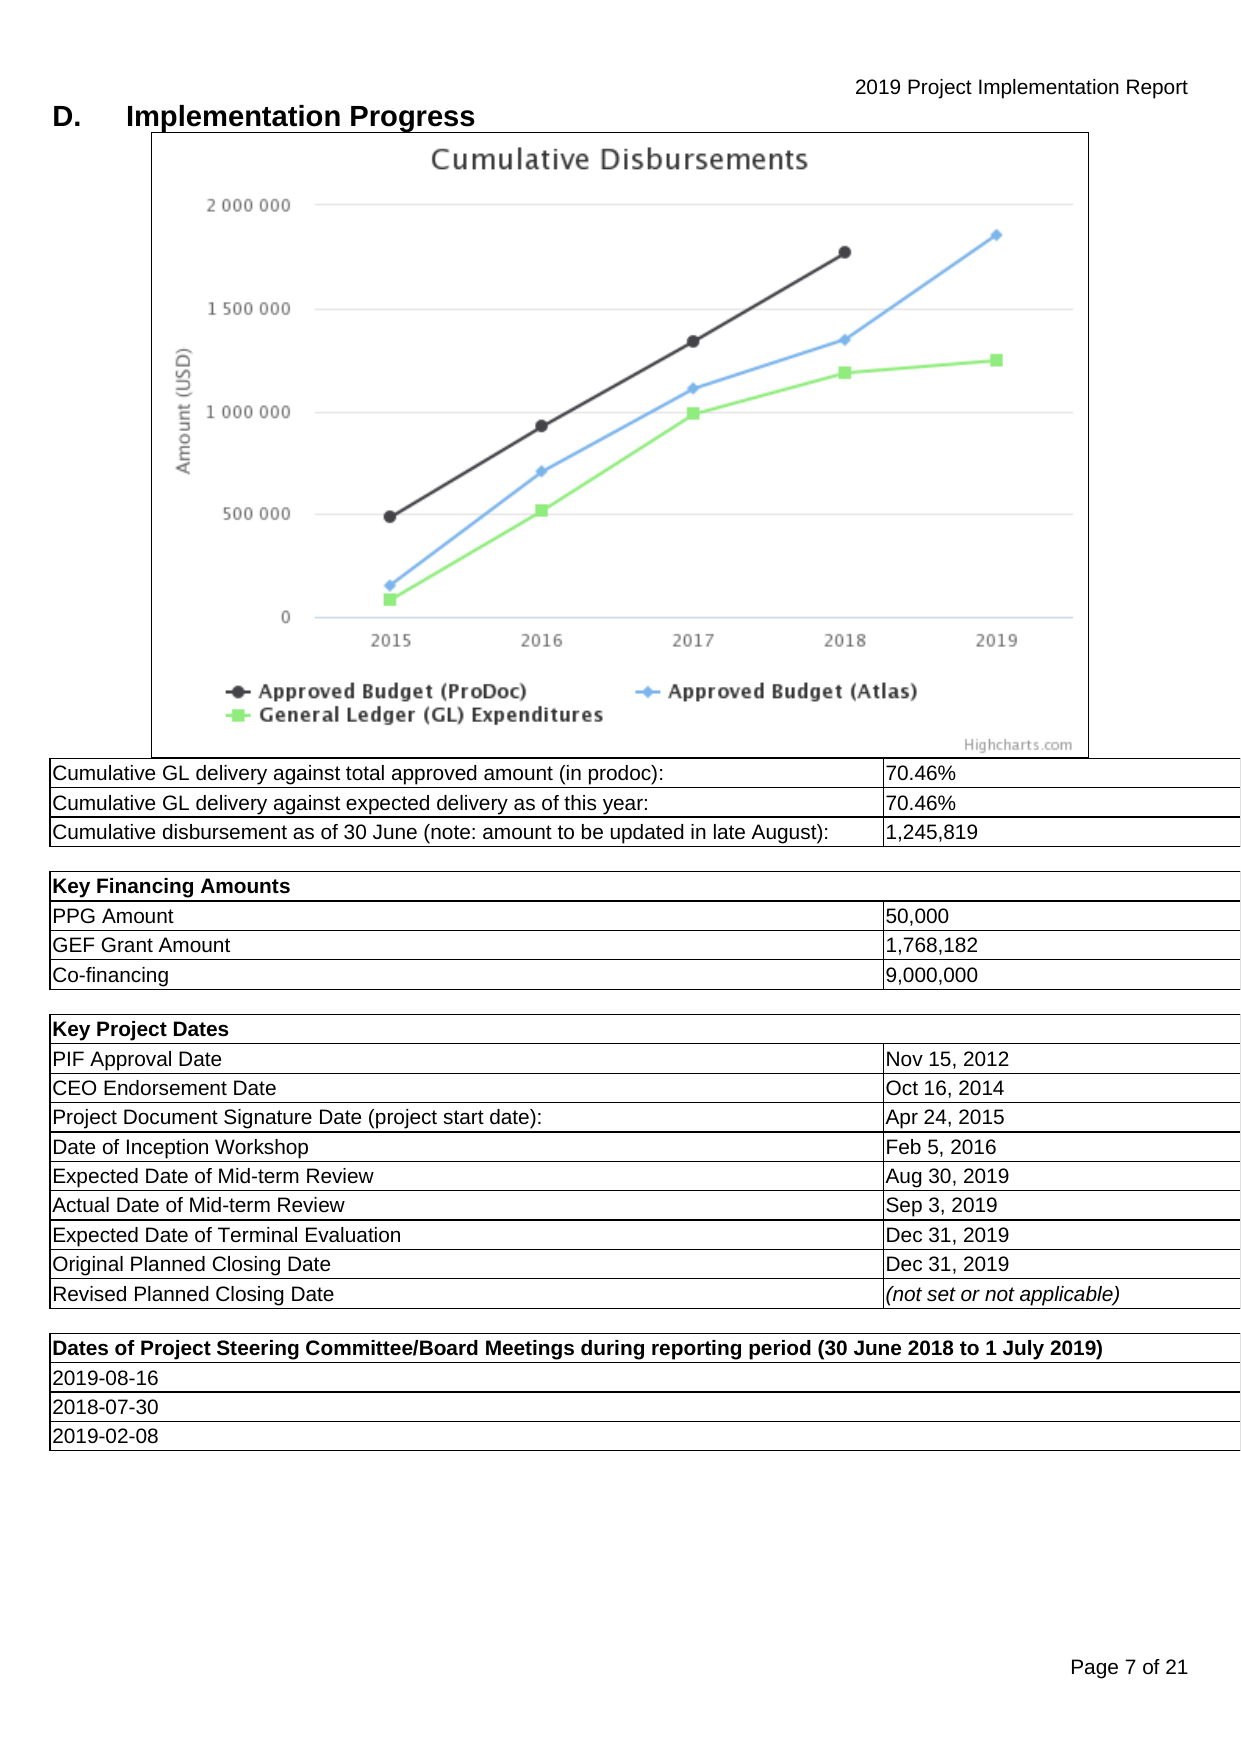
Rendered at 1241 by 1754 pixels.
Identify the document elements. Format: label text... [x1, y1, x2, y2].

table_cell Cumulative GL delivery against expected delivery as of this year: [51, 788, 883, 816]
subtitle Implementation Progress [52, 99, 1188, 132]
table_cell GEF Grant Amount [51, 931, 883, 959]
table_cell Actual Date of Mid-term Review [51, 1191, 883, 1219]
table_cell Oct 16, 2014 [884, 1074, 1240, 1102]
table_cell Revised Planned Closing Date [51, 1279, 883, 1307]
table_cell PPG Amount [51, 902, 883, 930]
table_cell 1,768,182 [884, 931, 1240, 959]
table_cell Original Planned Closing Date [51, 1250, 883, 1278]
table_cell 2018-07-30 [51, 1393, 1240, 1421]
table_cell Co-financing [51, 960, 883, 988]
table_cell Feb 5, 2016 [884, 1133, 1240, 1161]
table_cell 50,000 [884, 902, 1240, 930]
table_cell Project Document Signature Date (project start date): [51, 1103, 883, 1131]
table_cell 2019-08-16 [51, 1363, 1240, 1391]
table_cell Aug 30, 2019 [884, 1162, 1240, 1190]
table_cell Date of Inception Workshop [51, 1133, 883, 1161]
table_cell (not set or not applicable) [884, 1279, 1240, 1307]
table_cell 2019-02-08 [51, 1422, 1240, 1450]
table_cell 9,000,000 [884, 960, 1240, 988]
table_header Cumulative GL delivery against total approved amount (in prodoc): [51, 759, 883, 787]
table_cell Dec 31, 2019 [884, 1221, 1240, 1249]
table_header Key Financing Amounts [51, 872, 1240, 900]
table_cell 70.46% [884, 788, 1240, 816]
table_cell Cumulative disbursement as of 30 June (note: amount to be updated in late August): [51, 818, 883, 846]
table_cell Apr 24, 2015 [884, 1103, 1240, 1131]
table_header 70.46% [884, 759, 1240, 787]
table_header Key Project Dates [51, 1015, 1240, 1043]
table_cell Dec 31, 2019 [884, 1250, 1240, 1278]
table_cell Expected Date of Terminal Evaluation [51, 1221, 883, 1249]
table_cell Expected Date of Mid-term Review [51, 1162, 883, 1190]
table_cell Sep 3, 2019 [884, 1191, 1240, 1219]
table_cell CEO Endorsement Date [51, 1074, 883, 1102]
table_cell Nov 15, 2012 [884, 1044, 1240, 1072]
table_header Dates of Project Steering Committee/Board Meetings during reporting period (30 June 2018 to 1 July 2019) [51, 1334, 1240, 1362]
table_cell PIF Approval Date [51, 1044, 883, 1072]
table_cell 1,245,819 [884, 818, 1240, 846]
picture [152, 133, 1088, 757]
